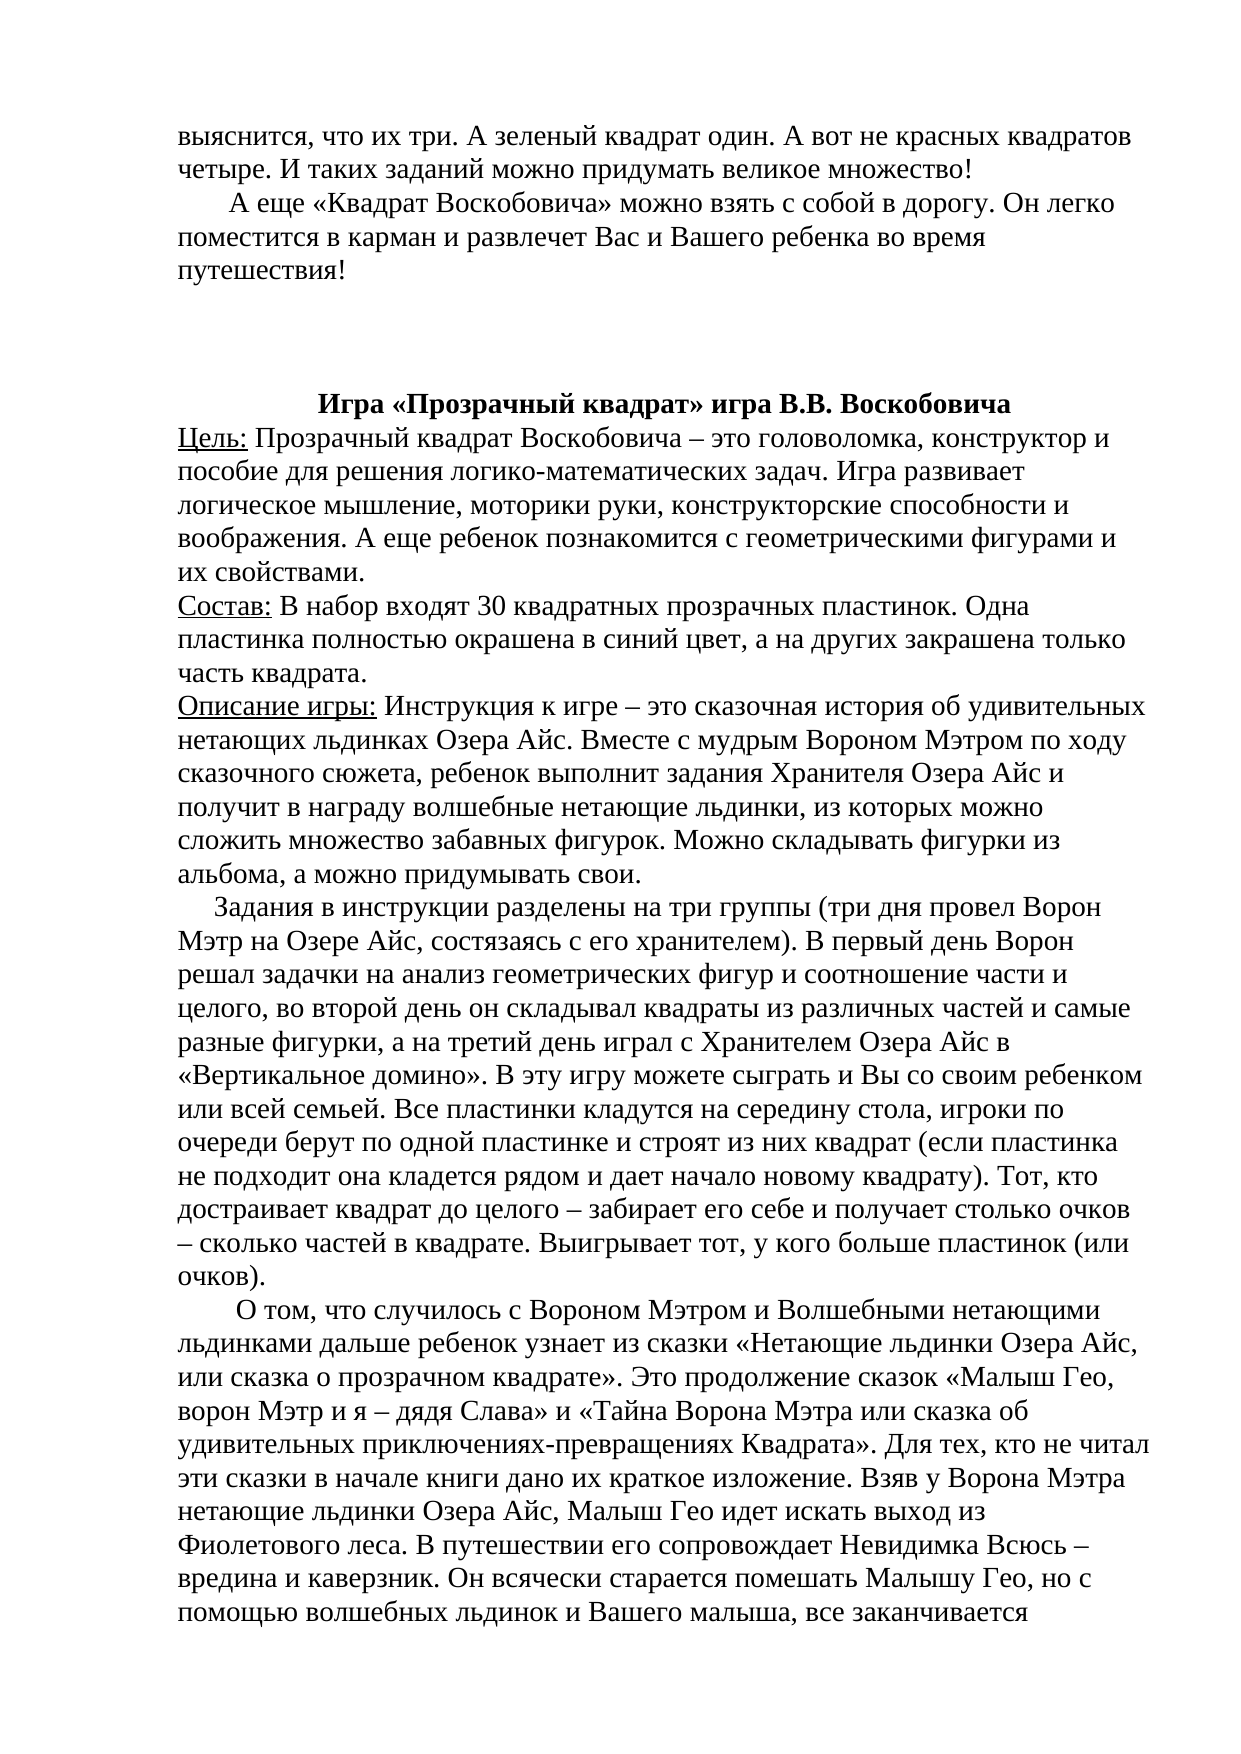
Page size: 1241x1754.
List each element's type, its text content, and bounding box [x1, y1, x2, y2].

list Игра «Прозрачный квадрат» игра В.В. Воскобовича [177, 386, 1152, 420]
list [177, 118, 1152, 185]
list Описание игры: Инструкция к игре – это сказочная история об удивительных нетающих льдинках Озера Айс. Вместе с мудрым Вороном Мэтром по ходу сказочного сюжета, ребенок выполнит задания Хранителя Озера Айс и получит в награду волшебные нетающие льдинки, из которых можно сложить множество забавных фигурок. Можно складывать фигурки из альбома, а можно придумывать свои. [177, 688, 1152, 889]
list Цель: Прозрачный квадрат Воскобовича – это головоломка, конструктор и пособие для решения логико-математических задач. Игра развивает логическое мышление, моторики руки, конструкторские способности и воображения. А еще ребенок познакомится с геометрическими фигурами и их свойствами. [177, 420, 1152, 588]
list Состав: В набор входят 30 квадратных прозрачных пластинок. Одна пластинка полностью окрашена в синий цвет, а на других закрашена только часть квадрата. [177, 588, 1152, 688]
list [177, 1292, 1152, 1627]
list Задания в инструкции разделены на три группы (три дня провел Ворон Мэтр на Озере Айс, состязаясь с его хранителем). В первый день Ворон решал задачки на анализ геометрических фигур и соотношение части и целого, во второй день он складывал квадраты из различных частей и самые разные фигурки, а на третий день играл с Хранителем Озера Айс в «Вертикальное домино». В эту игру можете сыграть и Вы со своим ребенком или всей семьей. Все пластинки кладутся на середину стола, игроки по очереди берут по одной пластинке и строят из них квадрат (если пластинка не подходит она кладется рядом и дает начало новому квадрату). Тот, кто достраивает квадрат до целого – забирает его себе и получает столько очков – сколько частей в квадрате. Выигрывает тот, у кого больше пластинок (или очков). [177, 889, 1152, 1292]
list А еще «Квадрат Воскобовича» можно взять с собой в дорогу. Он легко поместится в карман и развлечет Вас и Вашего ребенка во время путешествия! [177, 185, 1152, 286]
